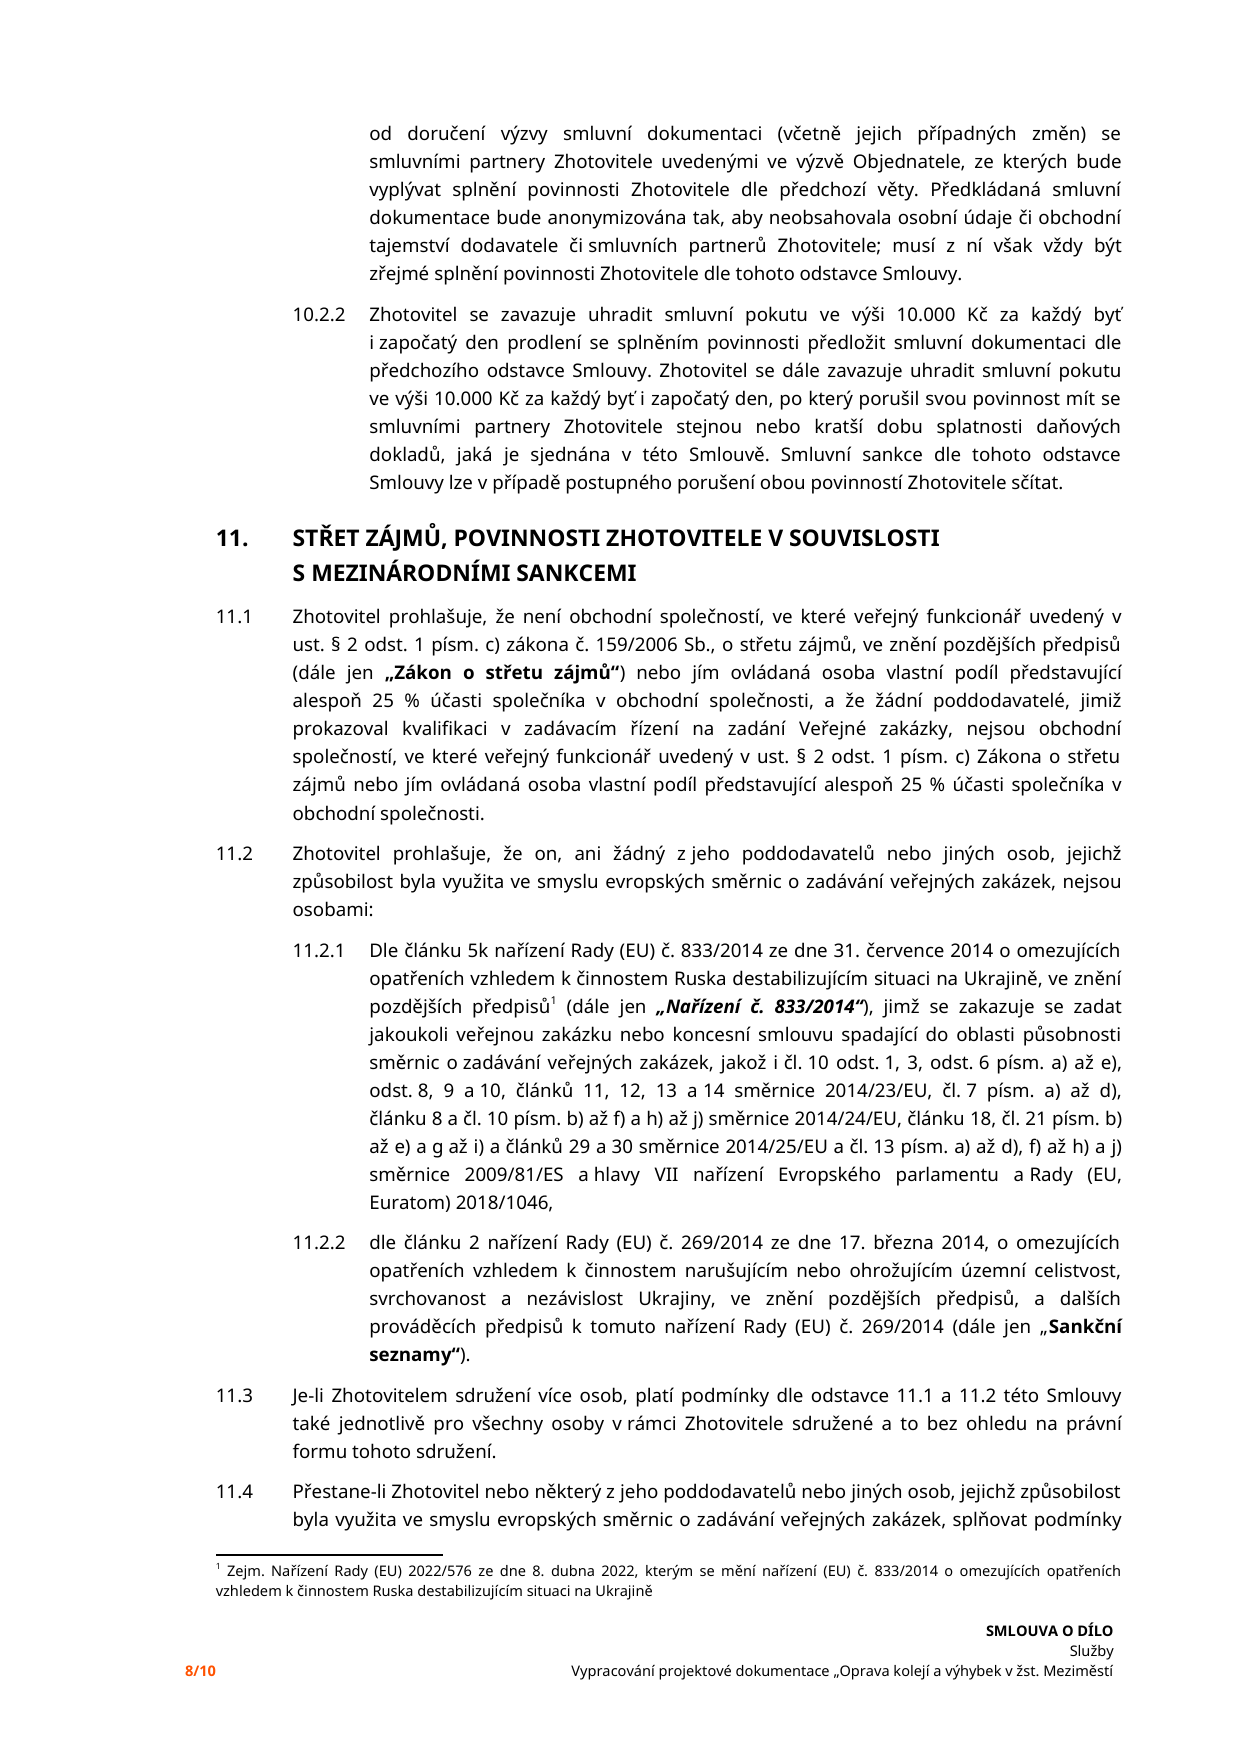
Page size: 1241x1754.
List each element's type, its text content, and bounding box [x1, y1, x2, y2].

text Zhotovitel prohlašuje, že on, ani žádný z jeho poddodavatelů nebo jiných osob, jejichž způsobilost byla využita ve smyslu evropských směrnic o zadávání veřejných zakázek, nejsou osobami: [216, 840, 1122, 922]
text Dle článku 5k nařízení Rady (EU) č. 833/2014 ze dne 31. července 2014 o omezujících opatřeních vzhledem k činnostem Ruska destabilizujícím situaci na Ukrajině, ve znění pozdějších předpisů (dále jen „Nařízení č. 833/2014“), jimž se zakazuje se zadat jakoukoli veřejnou zakázku nebo koncesní smlouvu spadající do oblasti působnosti směrnic o zadávání veřejných zakázek, jakož i čl. 10 odst. 1, 3, odst. 6 písm. a) až e), odst. 8, 9 a 10, článků 11, 12, 13 a 14 směrnice 2014/23/EU, čl. 7 písm. a) až d), článku 8 a čl. 10 písm. b) až f) a h) až j) směrnice 2014/24/EU, článku 18, čl. 21 písm. b) až e) a g až i) a článků 29 a 30 směrnice 2014/25/EU a čl. 13 písm. a) až d), f) až h) a j) směrnice 2009/81/ES a hlavy VII nařízení Evropského parlamentu a Rady (EU, Euratom) 2018/1046, [292, 937, 1122, 1214]
text Střet zájmů, povinnosti Zhotovitele v souvislosti s MEZINÁRODnÍMI SANKCEMI [216, 522, 1122, 588]
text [292, 121, 1122, 286]
text Je-li Zhotovitelem sdružení více osob, platí podmínky dle odstavce 11.1 a 11.2 této Smlouvy také jednotlivě pro všechny osoby v rámci Zhotovitele sdružené a to bez ohledu na právní formu tohoto sdružení. [216, 1382, 1122, 1464]
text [216, 1479, 1122, 1532]
text Zhotovitel se zavazuje uhradit smluvní pokutu ve výši 10.000 Kč za každý byť i započatý den prodlení se splněním povinnosti předložit smluvní dokumentaci dle předchozího odstavce Smlouvy. Zhotovitel se dále zavazuje uhradit smluvní pokutu ve výši 10.000 Kč za každý byť i započatý den, po který porušil svou povinnost mít se smluvními partnery Zhotovitele stejnou nebo kratší dobu splatnosti daňových dokladů, jaká je sjednána v této Smlouvě. Smluvní sankce dle tohoto odstavce Smlouvy lze v případě postupného porušení obou povinností Zhotovitele sčítat. [292, 301, 1122, 495]
text dle článku 2 nařízení Rady (EU) č. 269/2014 ze dne 17. března 2014, o omezujících opatřeních vzhledem k činnostem narušujícím nebo ohrožujícím územní celistvost, svrchovanost a nezávislost Ukrajiny, ve znění pozdějších předpisů, a dalších prováděcích předpisů k tomuto nařízení Rady (EU) č. 269/2014 (dále jen „Sankční seznamy“). [292, 1229, 1122, 1367]
text Zhotovitel prohlašuje, že není obchodní společností, ve které veřejný funkcionář uvedený v ust. § 2 odst. 1 písm. c) zákona č. 159/2006 Sb., o střetu zájmů, ve znění pozdějších předpisů (dále jen „Zákon o střetu zájmů“) nebo jím ovládaná osoba vlastní podíl představující alespoň 25 % účasti společníka v obchodní společnosti, a že žádní poddodavatelé, jimiž prokazoval kvalifikaci v zadávacím řízení na zadání Veřejné zakázky, nejsou obchodní společností, ve které veřejný funkcionář uvedený v ust. § 2 odst. 1 písm. c) Zákona o střetu zájmů nebo jím ovládaná osoba vlastní podíl představující alespoň 25 % účasti společníka v obchodní společnosti. [216, 604, 1122, 825]
